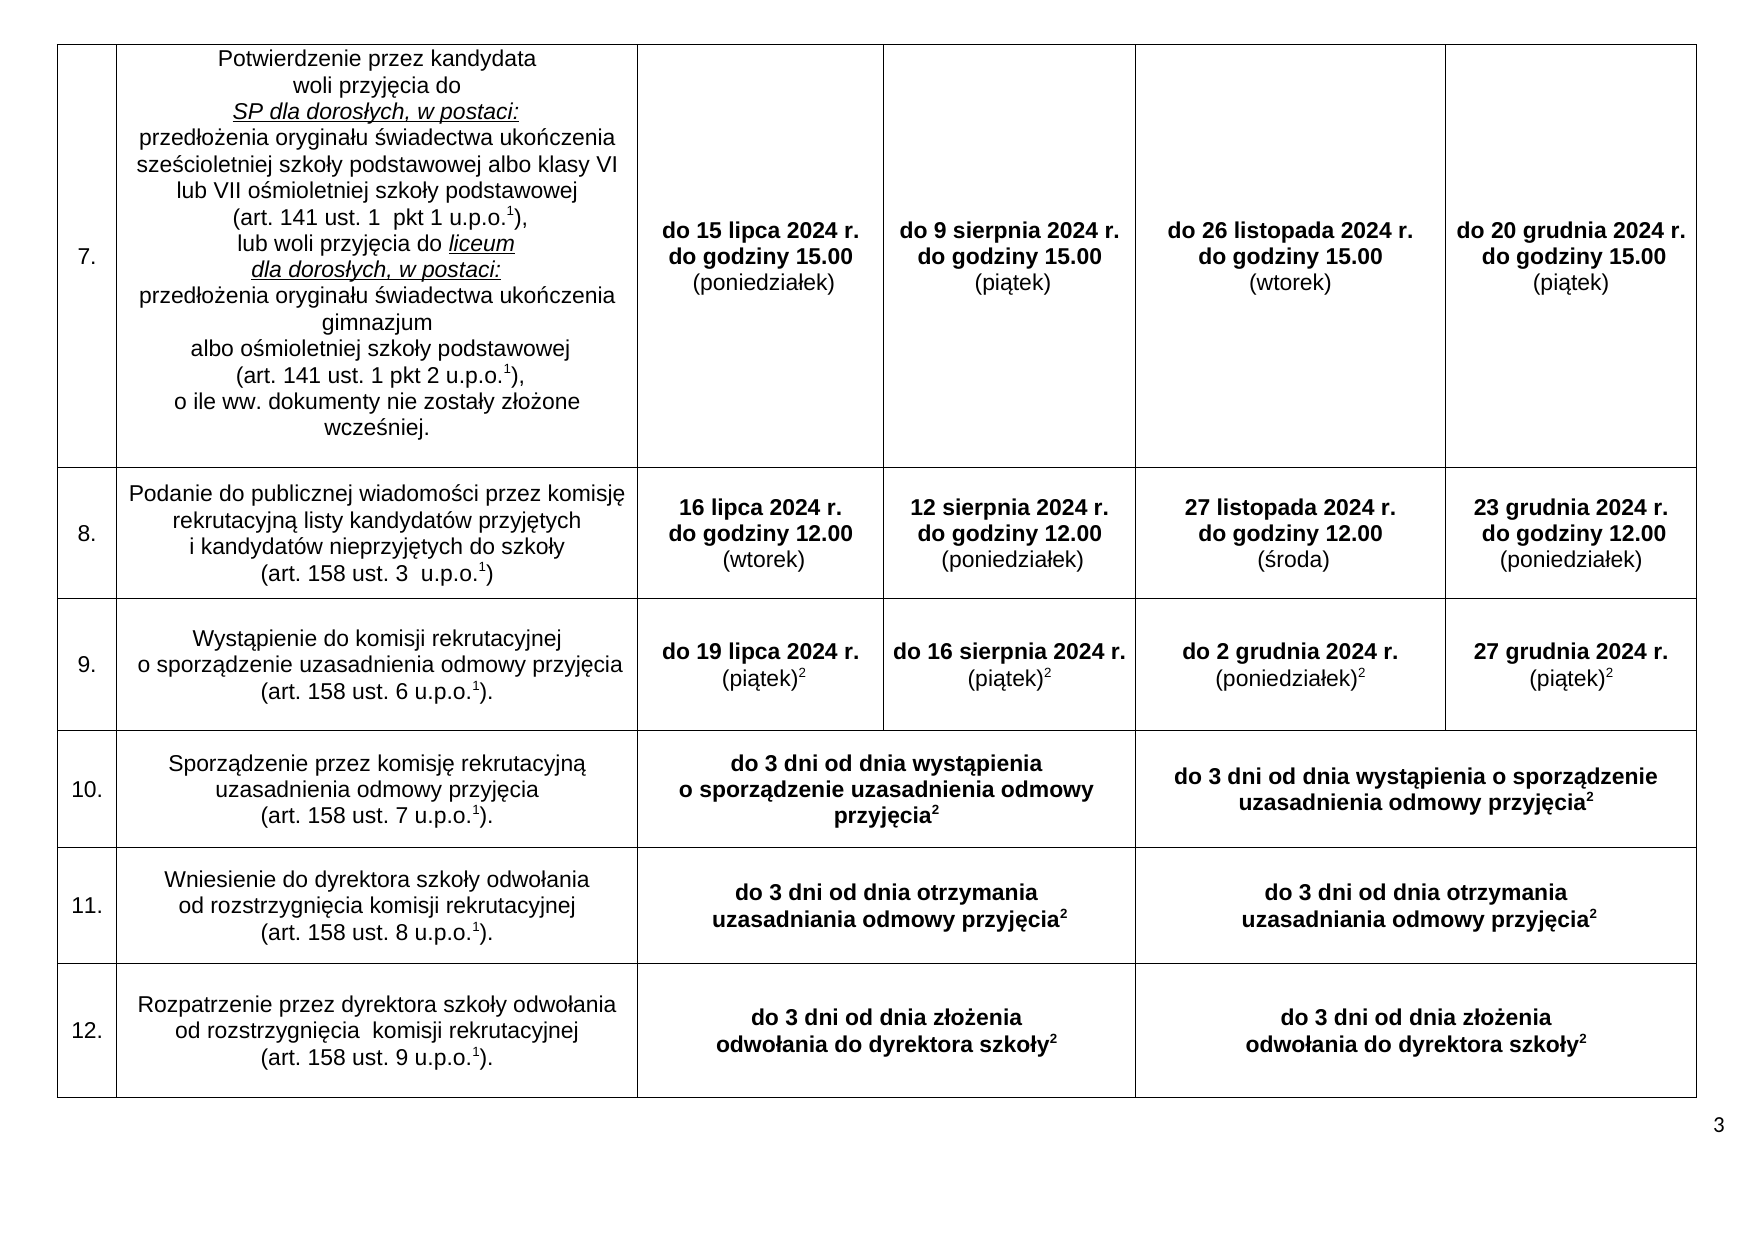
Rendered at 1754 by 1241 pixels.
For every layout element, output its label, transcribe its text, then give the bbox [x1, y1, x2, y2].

table_cell do 26 listopada 2024 r. do godziny 15.00 (wtorek) [1136, 45, 1445, 467]
table_cell do 3 dni od dnia otrzymania uzasadniania odmowy przyjęcia2 [638, 848, 1135, 963]
table_cell do 3 dni od dnia otrzymania uzasadniania odmowy przyjęcia2 [1136, 848, 1696, 963]
table_cell 10. [58, 731, 116, 847]
table_cell 8. [58, 468, 116, 598]
table_cell 12 sierpnia 2024 r. do godziny 12.00 (poniedziałek) [884, 468, 1135, 598]
table_cell do 20 grudnia 2024 r. do godziny 15.00 (piątek) [1446, 45, 1696, 467]
table_cell 12. [58, 964, 116, 1097]
table_cell do 3 dni od dnia wystąpienia o sporządzenie uzasadnienia odmowy przyjęcia2 [638, 731, 1135, 847]
table_cell Rozpatrzenie przez dyrektora szkoły odwołania od rozstrzygnięcia komisji rekrutacyjnej (art. 158 ust. 9 u.p.o.1). [117, 964, 637, 1097]
table_cell do 15 lipca 2024 r. do godziny 15.00 (poniedziałek) [638, 45, 883, 467]
table_cell Sporządzenie przez komisję rekrutacyjną uzasadnienia odmowy przyjęcia (art. 158 ust. 7 u.p.o.1). [117, 731, 637, 847]
table_cell do 3 dni od dnia złożenia odwołania do dyrektora szkoły2 [638, 964, 1135, 1097]
table_cell do 3 dni od dnia złożenia odwołania do dyrektora szkoły2 [1136, 964, 1696, 1097]
table_cell Potwierdzenie przez kandydata woli przyjęcia do SP dla dorosłych, w postaci: przedłożenia oryginału świadectwa ukończenia sześcioletniej szkoły podstawowej albo klasy VI lub VII ośmioletniej szkoły podstawowej (art. 141 ust. 1 pkt 1 u.p.o.1), lub woli przyjęcia do liceum dla dorosłych, w postaci: przedłożenia oryginału świadectwa ukończenia gimnazjum albo ośmioletniej szkoły podstawowej (art. 141 ust. 1 pkt 2 u.p.o.1), o ile ww. dokumenty nie zostały złożone wcześniej. [117, 45, 637, 467]
table_cell Wniesienie do dyrektora szkoły odwołania od rozstrzygnięcia komisji rekrutacyjnej (art. 158 ust. 8 u.p.o.1). [117, 848, 637, 963]
table_cell do 19 lipca 2024 r. (piątek)2 [638, 599, 883, 730]
table_cell 23 grudnia 2024 r. do godziny 12.00 (poniedziałek) [1446, 468, 1696, 598]
table_cell 27 listopada 2024 r. do godziny 12.00 (środa) [1136, 468, 1445, 598]
table_cell do 9 sierpnia 2024 r. do godziny 15.00 (piątek) [884, 45, 1135, 467]
table_cell do 16 sierpnia 2024 r. (piątek)2 [884, 599, 1135, 730]
table_cell 27 grudnia 2024 r. (piątek)2 [1446, 599, 1696, 730]
table_cell 9. [58, 599, 116, 730]
table_cell do 2 grudnia 2024 r. (poniedziałek)2 [1136, 599, 1445, 730]
table_cell 16 lipca 2024 r. do godziny 12.00 (wtorek) [638, 468, 883, 598]
table_cell 11. [58, 848, 116, 963]
table_cell do 3 dni od dnia wystąpienia o sporządzenie uzasadnienia odmowy przyjęcia2 [1136, 731, 1696, 847]
table_cell 7. [58, 45, 116, 467]
table_cell Podanie do publicznej wiadomości przez komisję rekrutacyjną listy kandydatów przyjętych i kandydatów nieprzyjętych do szkoły (art. 158 ust. 3 u.p.o.1) [117, 468, 637, 598]
table_cell Wystąpienie do komisji rekrutacyjnej o sporządzenie uzasadnienia odmowy przyjęcia (art. 158 ust. 6 u.p.o.1). [117, 599, 637, 730]
